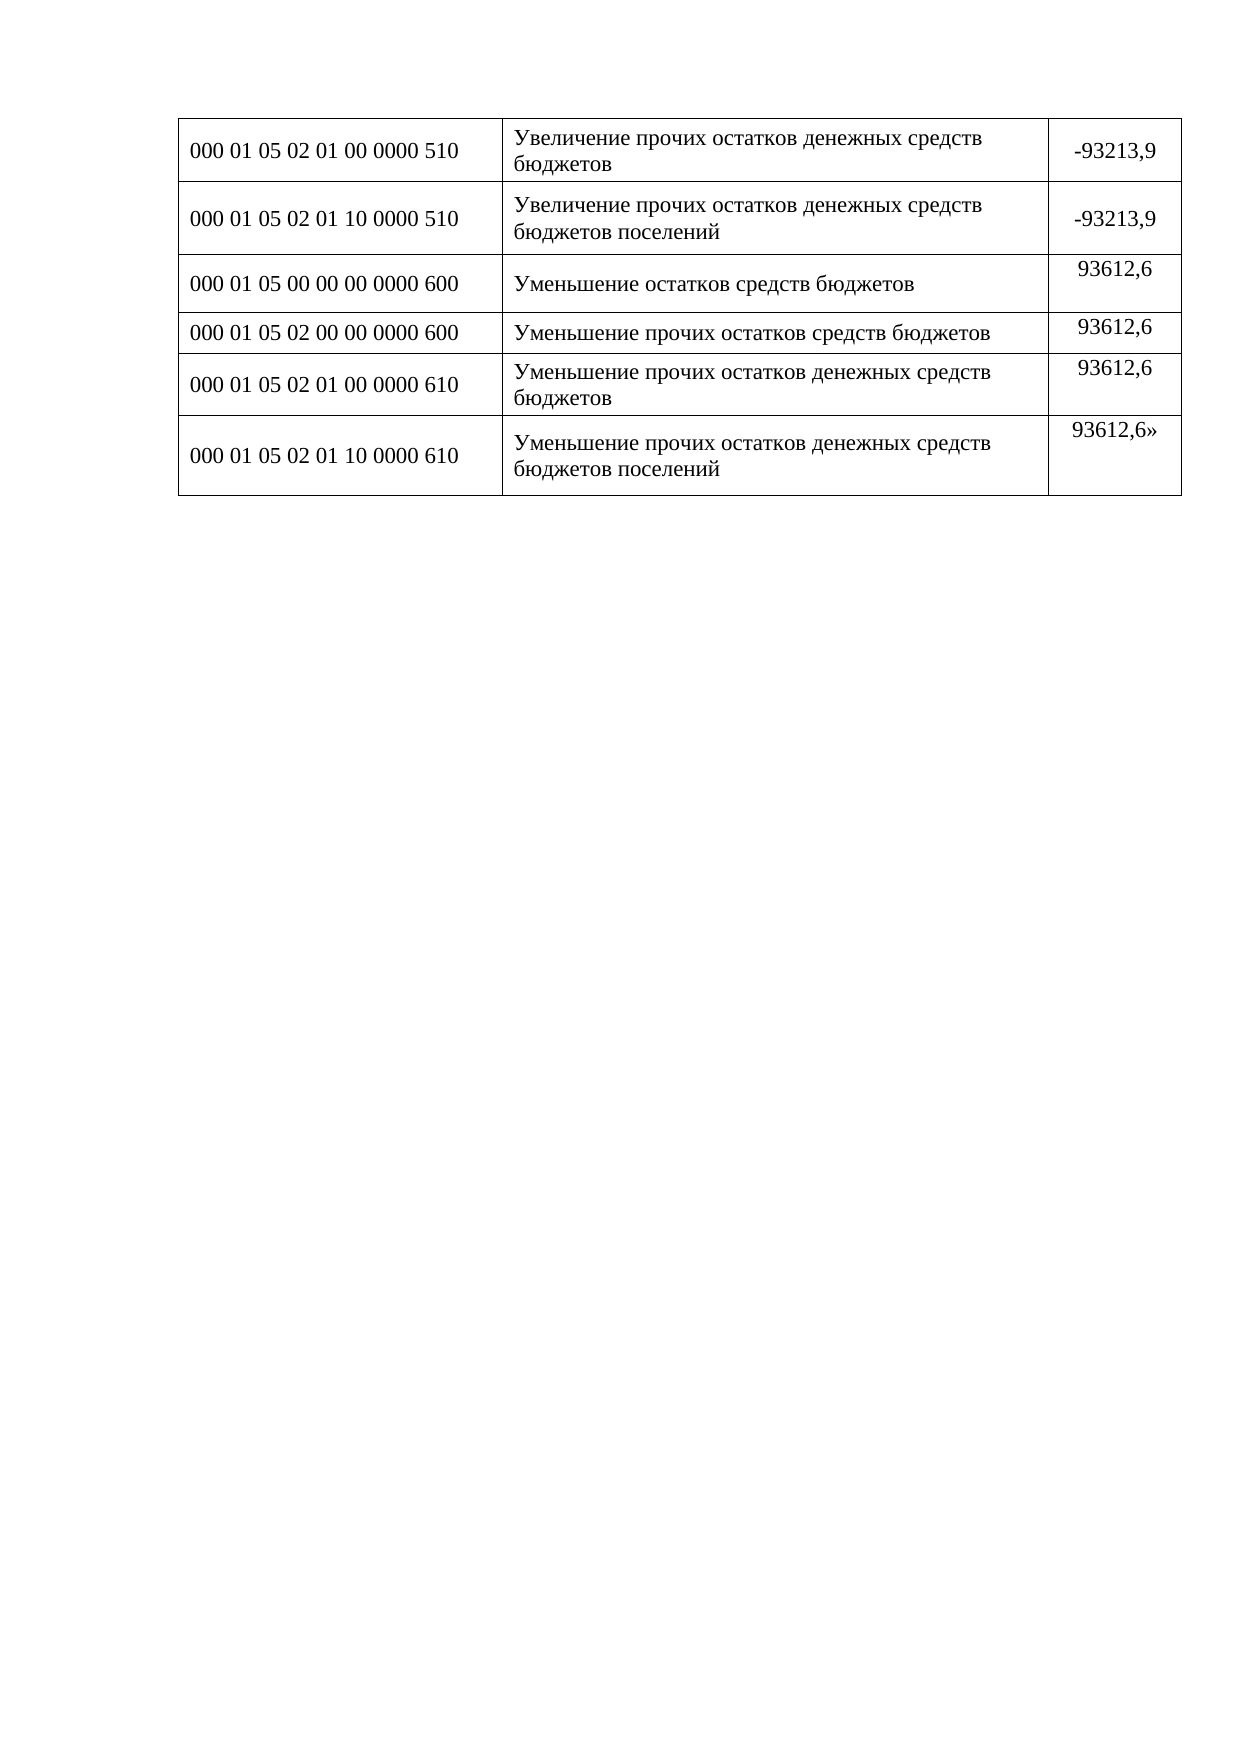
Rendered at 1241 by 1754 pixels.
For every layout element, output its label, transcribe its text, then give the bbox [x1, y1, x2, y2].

table_cell 000 01 05 02 01 00 0000 610 [179, 354, 502, 415]
table_cell -93213,9 [1049, 119, 1181, 181]
table_cell Уменьшение остатков средств бюджетов [503, 255, 1048, 312]
table_cell Увеличение прочих остатков денежных средств бюджетов поселений [503, 182, 1048, 254]
table_cell 000 01 05 02 00 00 0000 600 [179, 313, 502, 352]
table_cell Уменьшение прочих остатков денежных средств бюджетов [503, 354, 1048, 415]
table_cell 93612,6 [1049, 354, 1181, 415]
table_cell 000 01 05 02 01 10 0000 610 [179, 416, 502, 495]
table_cell Уменьшение прочих остатков средств бюджетов [503, 313, 1048, 352]
table_cell 000 01 05 02 01 10 0000 510 [179, 182, 502, 254]
table_cell 000 01 05 00 00 00 0000 600 [179, 255, 502, 312]
table_cell -93213,9 [1049, 182, 1181, 254]
table_cell 93612,6 [1049, 313, 1181, 352]
table_cell Увеличение прочих остатков денежных средств бюджетов [503, 119, 1048, 181]
table_cell 93612,6 [1049, 255, 1181, 312]
table_cell 93612,6» [1049, 416, 1181, 495]
table_cell Уменьшение прочих остатков денежных средств бюджетов поселений [503, 416, 1048, 495]
table_cell 000 01 05 02 01 00 0000 510 [179, 119, 502, 181]
